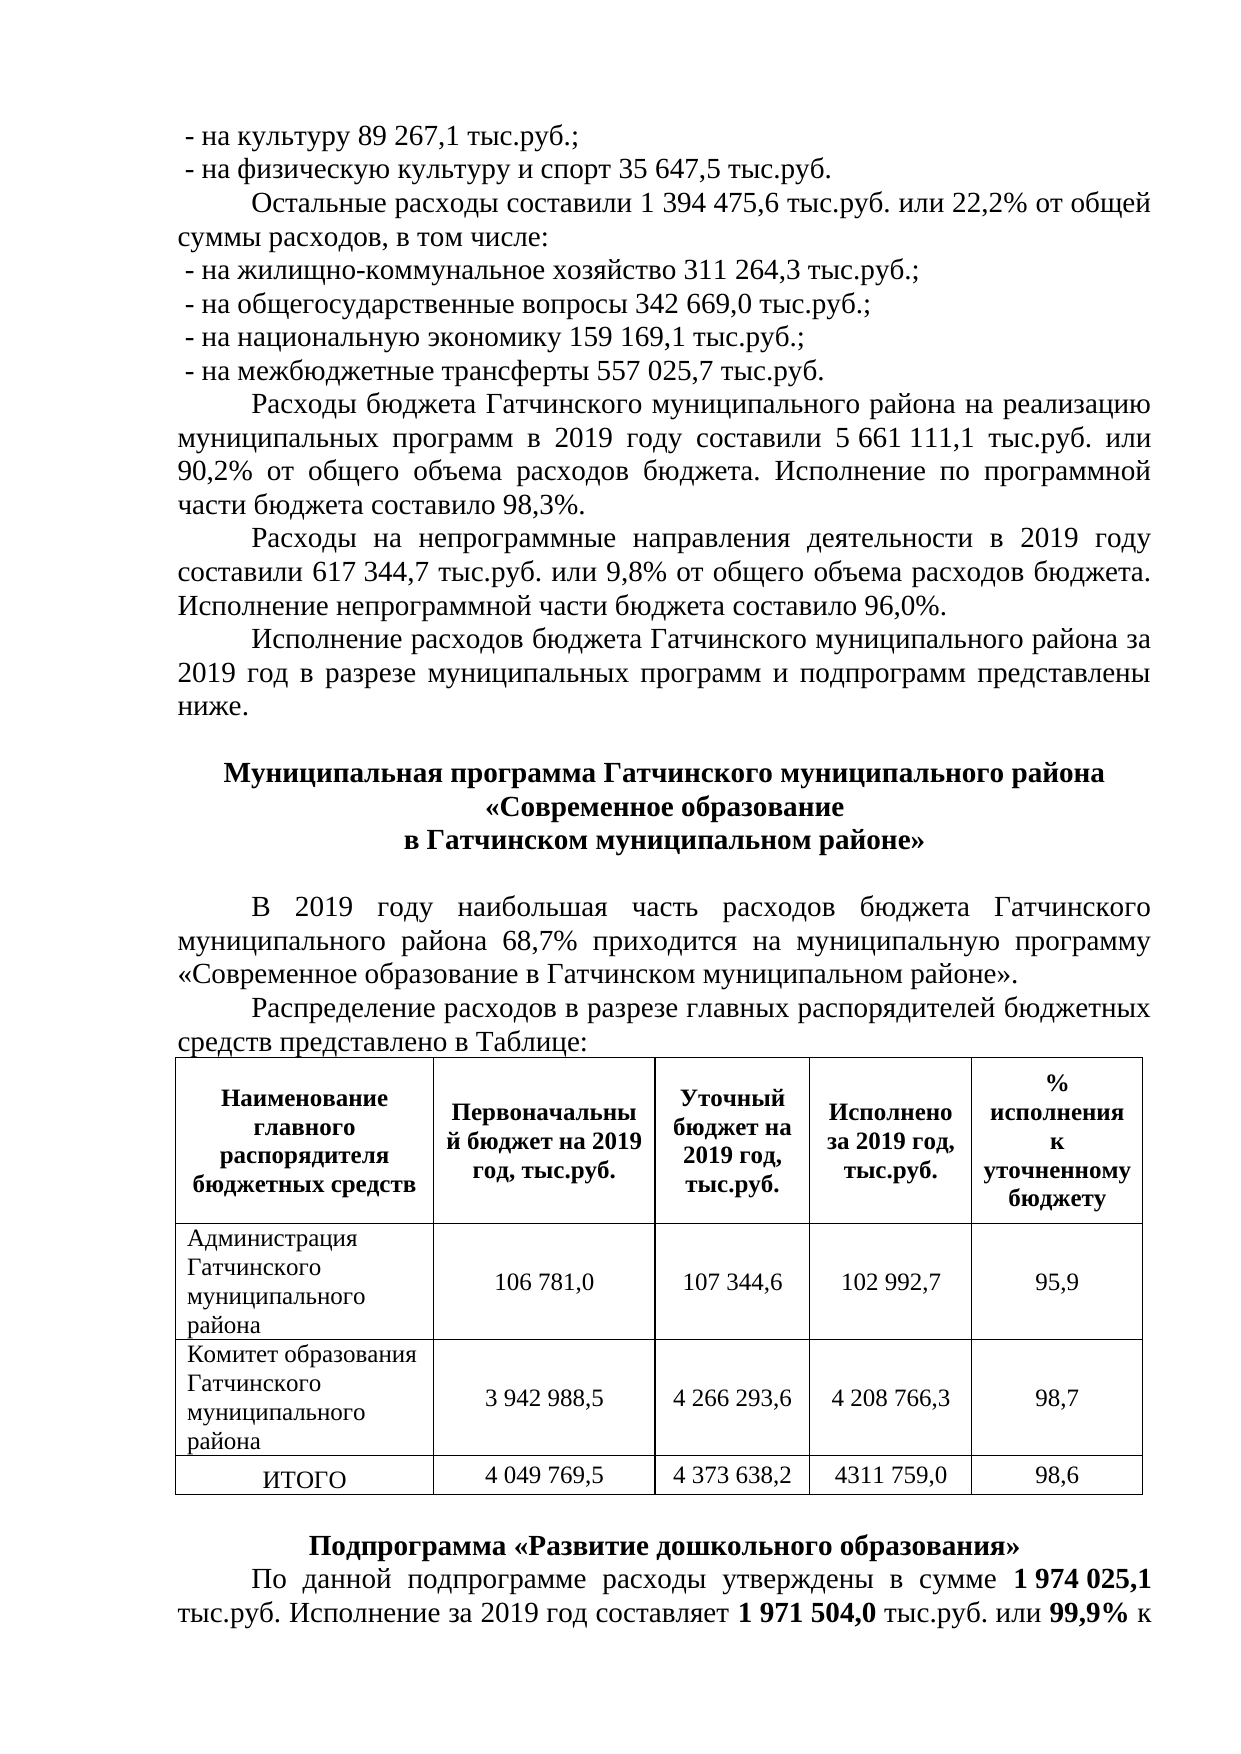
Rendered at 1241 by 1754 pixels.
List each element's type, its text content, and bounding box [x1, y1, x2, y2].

table_cell 102 992,7 [810, 1224, 971, 1338]
table_header % исполнения к уточненному бюджету [972, 1058, 1142, 1222]
table_cell Комитет образования Гатчинского муниципального района [176, 1340, 433, 1454]
table_header Первоначальный бюджет на 2019 год, тыс.руб. [434, 1058, 654, 1222]
table_cell 106 781,0 [434, 1224, 654, 1338]
text - на жилищно-коммунальное хозяйство 311 264,3 тыс.руб.; [177, 252, 1152, 286]
table_cell 98,7 [972, 1340, 1142, 1454]
text Остальные расходы составили 1 394 475,6 тыс.руб. или 22,2% от общей суммы расходов, в том числе: [177, 185, 1152, 252]
text - на культуру 89 267,1 тыс.руб.; [177, 118, 1152, 152]
text - на национальную экономику 159 169,1 тыс.руб.; [177, 319, 1152, 353]
text - на межбюджетные трансферты 557 025,7 тыс.руб. [177, 353, 1152, 386]
text в Гатчинском муниципальном районе» [177, 822, 1152, 856]
text Муниципальная программа Гатчинского муниципального района «Современное образование [177, 755, 1152, 822]
table_cell 4 373 638,2 [656, 1456, 809, 1493]
text - на физическую культуру и спорт 35 647,5 тыс.руб. [177, 152, 1152, 185]
text В 2019 году наибольшая часть расходов бюджета Гатчинского муниципального района 68,7% приходится на муниципальную программу «Современное образование в Гатчинском муниципальном районе». [177, 889, 1152, 990]
table_cell ИТОГО [176, 1456, 433, 1493]
table_cell 98,6 [972, 1456, 1142, 1493]
text Распределение расходов в разрезе главных распорядителей бюджетных средств представлено в Таблице: [177, 990, 1152, 1057]
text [177, 1562, 1152, 1629]
table_header Исполнено за 2019 год, тыс.руб. [810, 1058, 971, 1222]
table_header Наименование главного распорядителя бюджетных средств [176, 1058, 433, 1222]
table_header Уточный бюджет на 2019 год, тыс.руб. [656, 1058, 809, 1222]
table_cell 95,9 [972, 1224, 1142, 1338]
table_cell Администрация Гатчинского муниципального района [176, 1224, 433, 1338]
table_cell 4 208 766,3 [810, 1340, 971, 1454]
table_cell 107 344,6 [656, 1224, 809, 1338]
text - на общегосударственные вопросы 342 669,0 тыс.руб.; [177, 286, 1152, 319]
table_cell 4 266 293,6 [656, 1340, 809, 1454]
text Исполнение расходов бюджета Гатчинского муниципального района за 2019 год в разрезе муниципальных программ и подпрограмм представлены ниже. [177, 621, 1152, 722]
table_cell 4 049 769,5 [434, 1456, 654, 1493]
text Расходы бюджета Гатчинского муниципального района на реализацию муниципальных программ в 2019 году составили 5 661 111,1 тыс.руб. или 90,2% от общего объема расходов бюджета. Исполнение по программной части бюджета составило 98,3%. [177, 386, 1152, 521]
text Подпрограмма «Развитие дошкольного образования» [177, 1528, 1152, 1562]
table_cell 4311 759,0 [810, 1456, 971, 1493]
text Расходы на непрограммные направления деятельности в 2019 году составили 617 344,7 тыс.руб. или 9,8% от общего объема расходов бюджета. Исполнение непрограммной части бюджета составило 96,0%. [177, 521, 1152, 621]
table_cell 3 942 988,5 [434, 1340, 654, 1454]
